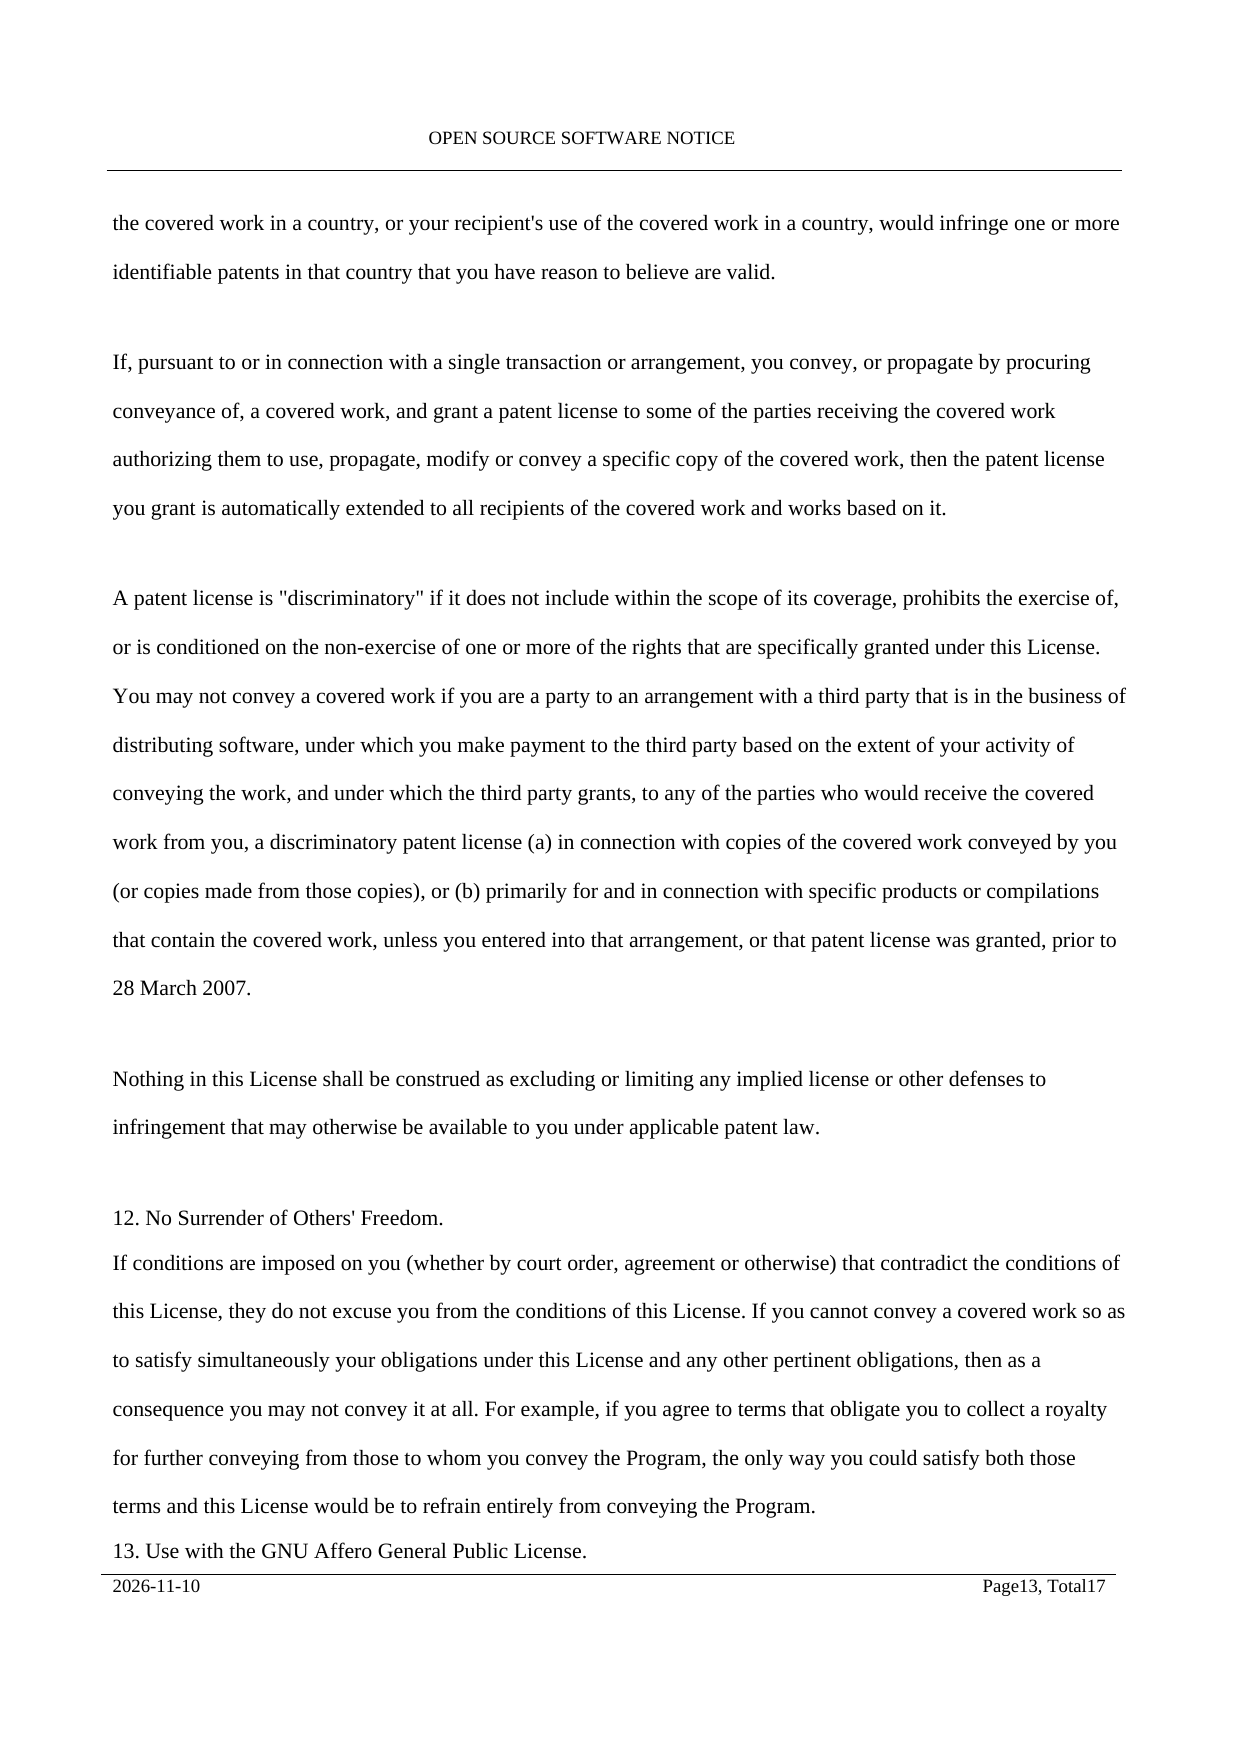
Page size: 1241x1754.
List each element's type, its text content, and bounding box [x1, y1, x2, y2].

text Nothing in this License shall be construed as excluding or limiting any implied license or other defenses to infringement that may otherwise be available to you under applicable patent law. [112, 1062, 1128, 1143]
text If conditions are imposed on you (whether by court order, agreement or otherwise) that contradict the conditions of this License, they do not excuse you from the conditions of this License. If you cannot convey a covered work so as to satisfy simultaneously your obligations under this License and any other pertinent obligations, then as a consequence you may not convey it at all. For example, if you agree to terms that obligate you to collect a royalty for further conveying from those to whom you convey the Program, the only way you could satisfy both those terms and this License would be to refrain entirely from conveying the Program. [112, 1246, 1128, 1522]
text 13. Use with the GNU Affero General Public License. [112, 1535, 1128, 1567]
text A patent license is "discriminatory" if it does not include within the scope of its coverage, prohibits the exercise of, or is conditioned on the non-exercise of one or more of the rights that are specifically granted under this License. You may not convey a covered work if you are a party to an arrangement with a third party that is in the business of distributing software, under which you make payment to the third party based on the extent of your activity of conveying the work, and under which the third party grants, to any of the parties who would receive the covered work from you, a discriminatory patent license (a) in connection with copies of the covered work conveyed by you (or copies made from those copies), or (b) primarily for and in connection with specific products or compilations that contain the covered work, unless you entered into that arrangement, or that patent license was granted, prior to 28 March 2007. [112, 582, 1128, 1004]
text 12. No Surrender of Others' Freedom. [112, 1201, 1128, 1233]
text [112, 206, 1128, 288]
text If, pursuant to or in connection with a single transaction or arrangement, you convey, or propagate by procuring conveyance of, a covered work, and grant a patent license to some of the parties receiving the covered work authorizing them to use, propagate, modify or convey a specific copy of the covered work, then the patent license you grant is automatically extended to all recipients of the covered work and works based on it. [112, 345, 1128, 524]
